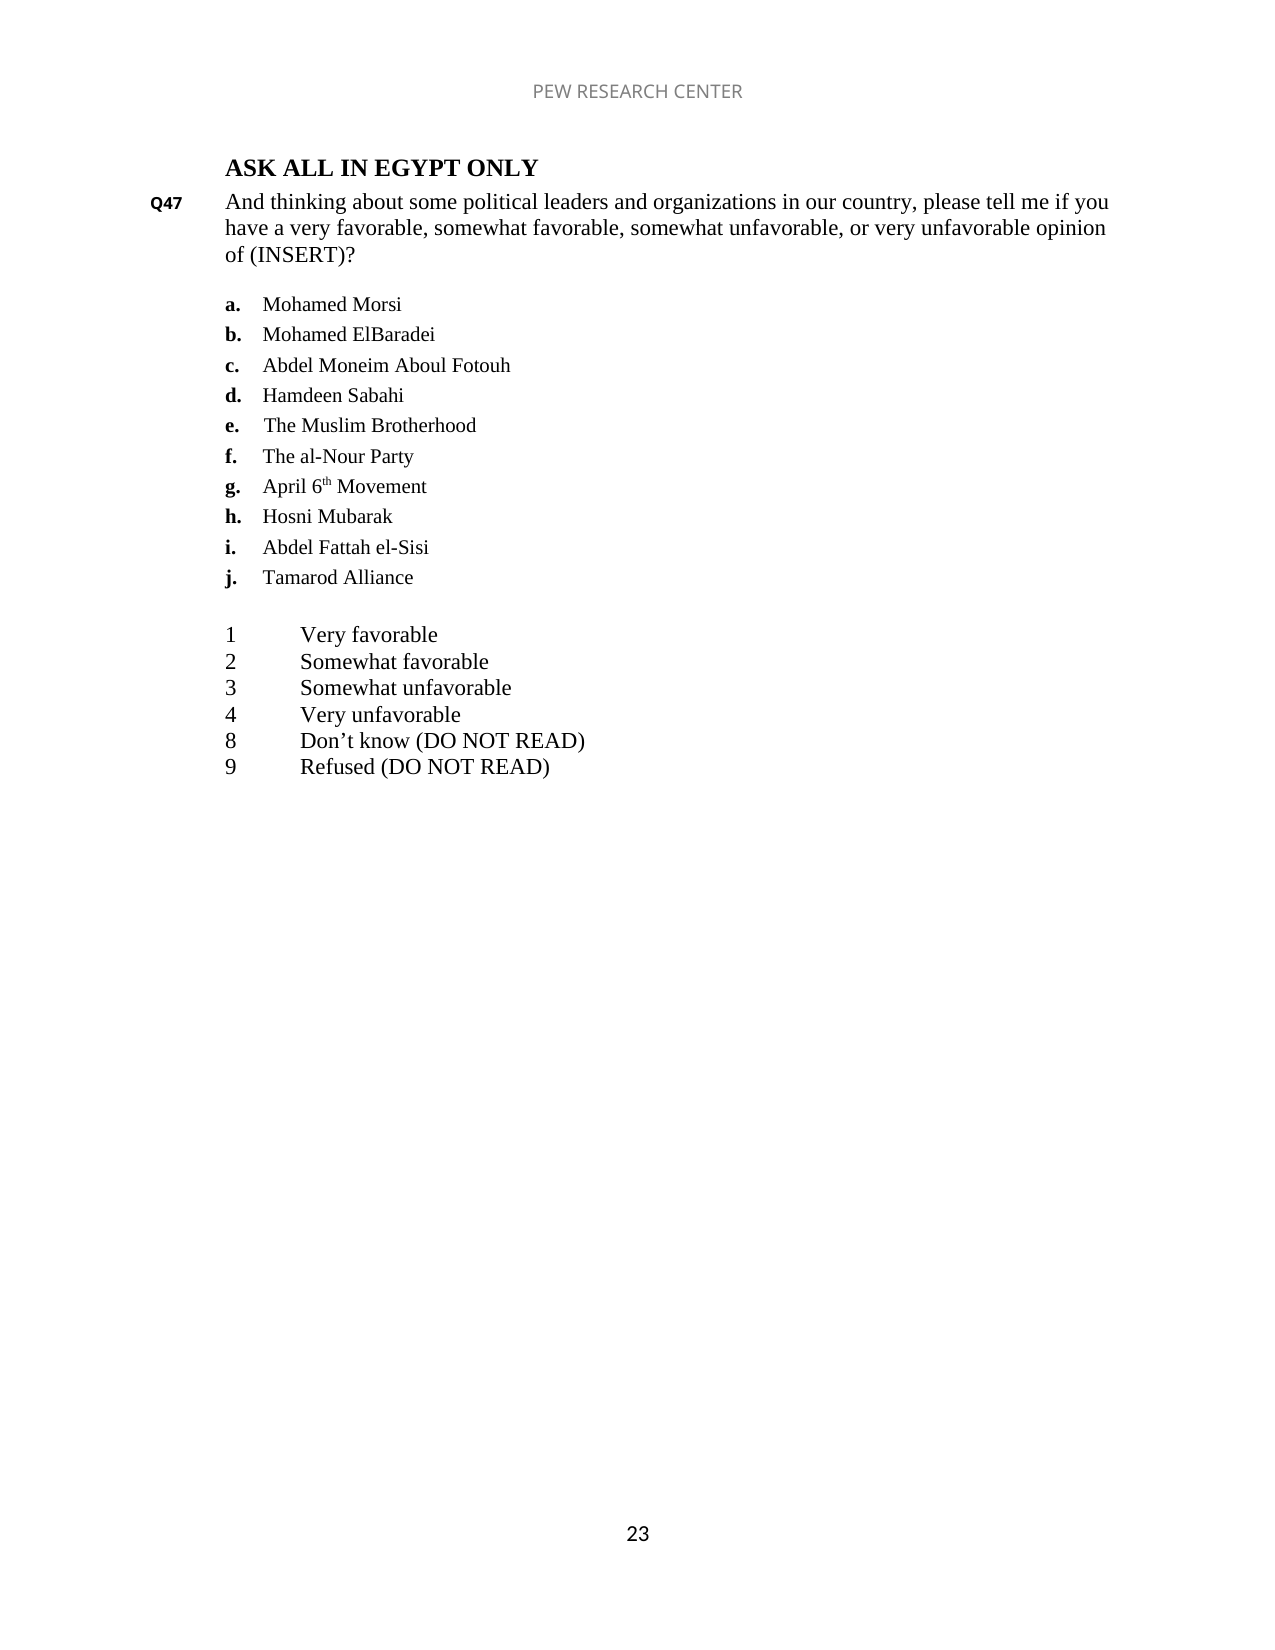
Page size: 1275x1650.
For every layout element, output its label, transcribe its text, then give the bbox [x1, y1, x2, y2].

text 2 Somewhat favorable [225, 648, 1125, 674]
list c. Abdel Moneim Aboul Fotouh [225, 353, 1125, 377]
list j. Tamarod Alliance [225, 565, 1125, 589]
text 4 Very unfavorable [225, 701, 1125, 727]
text 1 Very favorable [225, 622, 1125, 648]
text 9 Refused (DO NOT READ) [225, 753, 1125, 780]
list e. The Muslim Brotherhood [225, 413, 1125, 437]
list a. Mohamed Morsi [225, 292, 1125, 316]
text 3 Somewhat unfavorable [225, 674, 1125, 701]
text ASK ALL IN EGYPT ONLY [150, 153, 1125, 182]
list g. April 6th Movement [225, 474, 1125, 498]
list h. Hosni Mubarak [225, 504, 1125, 528]
text 8 Don’t know (DO NOT READ) [225, 727, 1125, 753]
list f. The al-Nour Party [225, 444, 1125, 468]
list b. Mohamed ElBaradei [225, 322, 1125, 346]
text Q47 And thinking about some political leaders and organizations in our country, please tell me if you have a very favorable, somewhat favorable, somewhat unfavorable, or very unfavorable opinion of (INSERT)? [150, 188, 1125, 267]
list d. Hamdeen Sabahi [225, 383, 1125, 407]
list i. Abdel Fattah el-Sisi [225, 534, 1125, 559]
